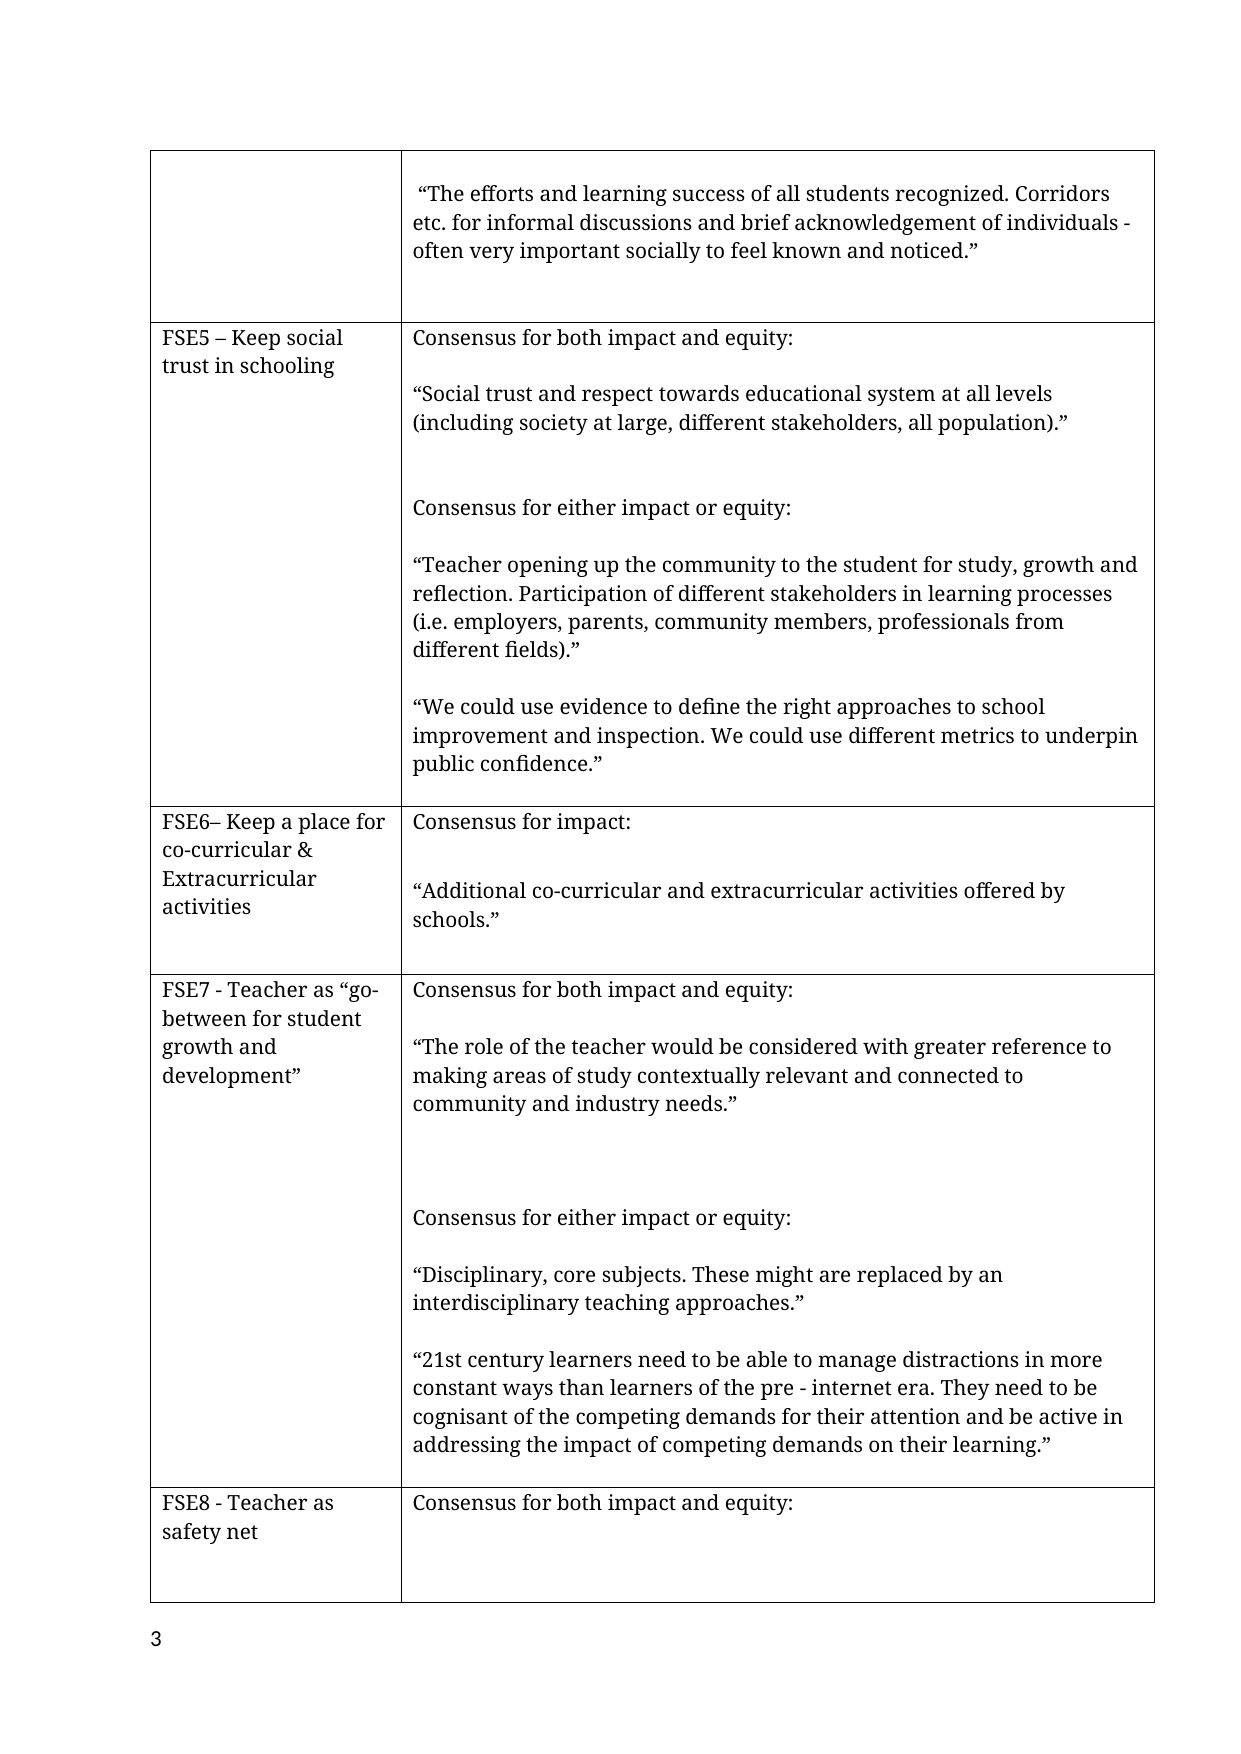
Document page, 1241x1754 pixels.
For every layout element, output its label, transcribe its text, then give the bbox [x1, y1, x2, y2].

table_cell FSE6– Keep a place for co-curricular & Extracurricular activities [151, 807, 401, 974]
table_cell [151, 1488, 401, 1602]
table_cell Consensus for both impact and equity: “The role of the teacher would be considered with greater reference to making areas of study contextually relevant and connected to community and industry needs.” Consensus for either impact or equity: “Disciplinary, core subjects. These might are replaced by an interdisciplinary teaching approaches.” “21st century learners need to be able to manage distractions in more constant ways than learners of the pre - internet era. They need to be cognisant of the competing demands for their attention and be active in addressing the impact of competing demands on their learning.” [402, 975, 1154, 1487]
table_cell Consensus for both impact and equity: “Social trust and respect towards educational system at all levels (including society at large, different stakeholders, all population).” Consensus for either impact or equity: “Teacher opening up the community to the student for study, growth and reflection. Participation of different stakeholders in learning processes (i.e. employers, parents, community members, professionals from different fields).” “We could use evidence to define the right approaches to school improvement and inspection. We could use different metrics to underpin public confidence.” [402, 323, 1154, 806]
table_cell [402, 1488, 1154, 1602]
table_cell Consensus for impact: “Additional co-curricular and extracurricular activities offered by schools.” [402, 807, 1154, 974]
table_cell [151, 151, 401, 322]
table_cell FSE7 - Teacher as “go-between for student growth and development” [151, 975, 401, 1487]
table_cell FSE5 – Keep social trust in schooling [151, 323, 401, 806]
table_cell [402, 151, 1154, 322]
